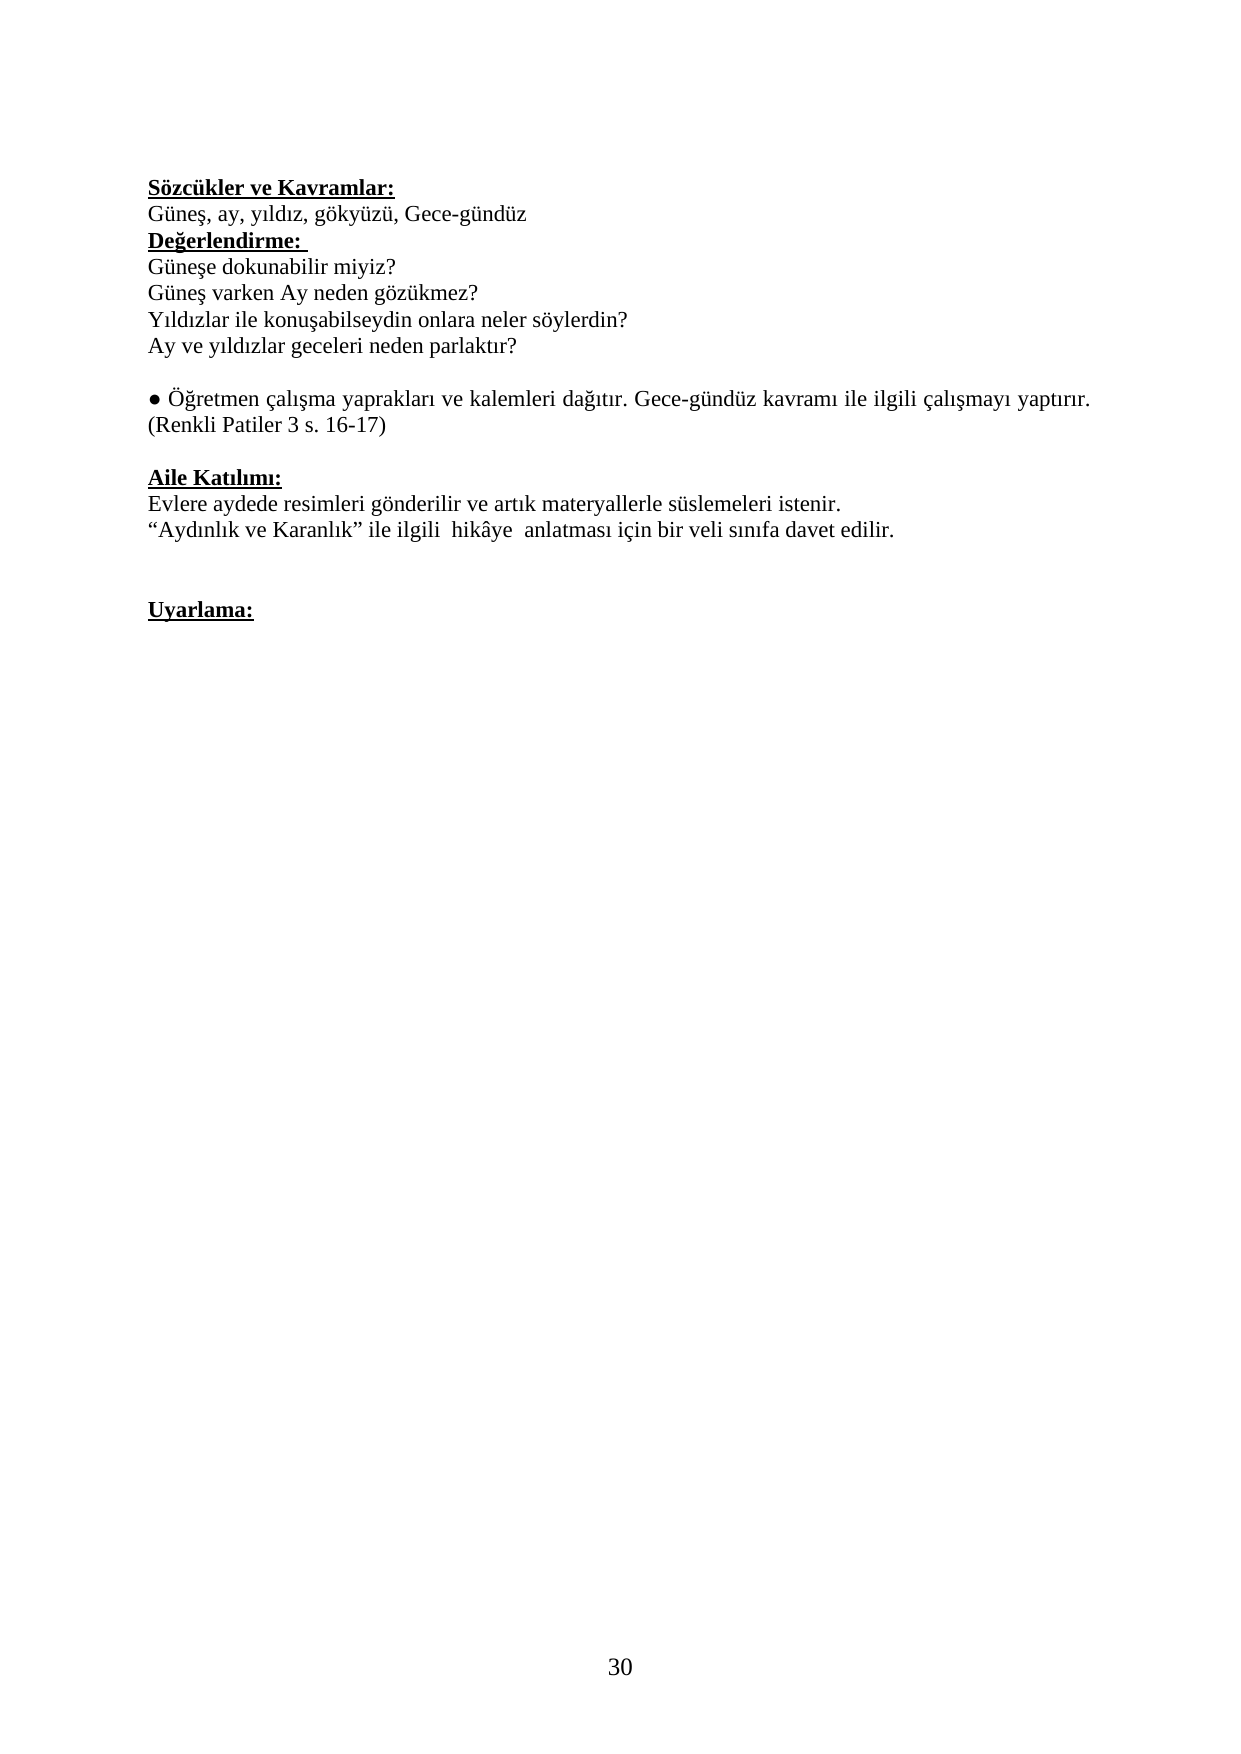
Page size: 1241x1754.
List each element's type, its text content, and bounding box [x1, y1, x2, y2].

text Yıldızlar ile konuşabilseydin onlara neler söylerdin? [148, 306, 1093, 332]
text Güneş varken Ay neden gözükmez? [148, 279, 1093, 306]
text Ay ve yıldızlar geceleri neden parlaktır? [148, 332, 1093, 358]
text Güneşe dokunabilir miyiz? [148, 253, 1093, 279]
text ● Öğretmen çalışma yaprakları ve kalemleri dağıtır. Gece-gündüz kavramı ile ilgili çalışmayı yaptırır. (Renkli Patiler 3 s. 16-17) [148, 385, 1093, 437]
text “Aydınlık ve Karanlık” ile ilgili hikâye anlatması için bir veli sınıfa davet edilir. [148, 517, 1093, 543]
text Güneş, ay, yıldız, gökyüzü, Gece-gündüz [148, 200, 1093, 227]
text Değerlendirme: [148, 227, 1093, 253]
text Sözcükler ve Kavramlar: [148, 174, 1093, 200]
text Evlere aydede resimleri gönderilir ve artık materyallerle süslemeleri istenir. [148, 490, 1093, 517]
text Uyarlama: [148, 596, 1093, 622]
text Aile Katılımı: [148, 464, 1093, 490]
